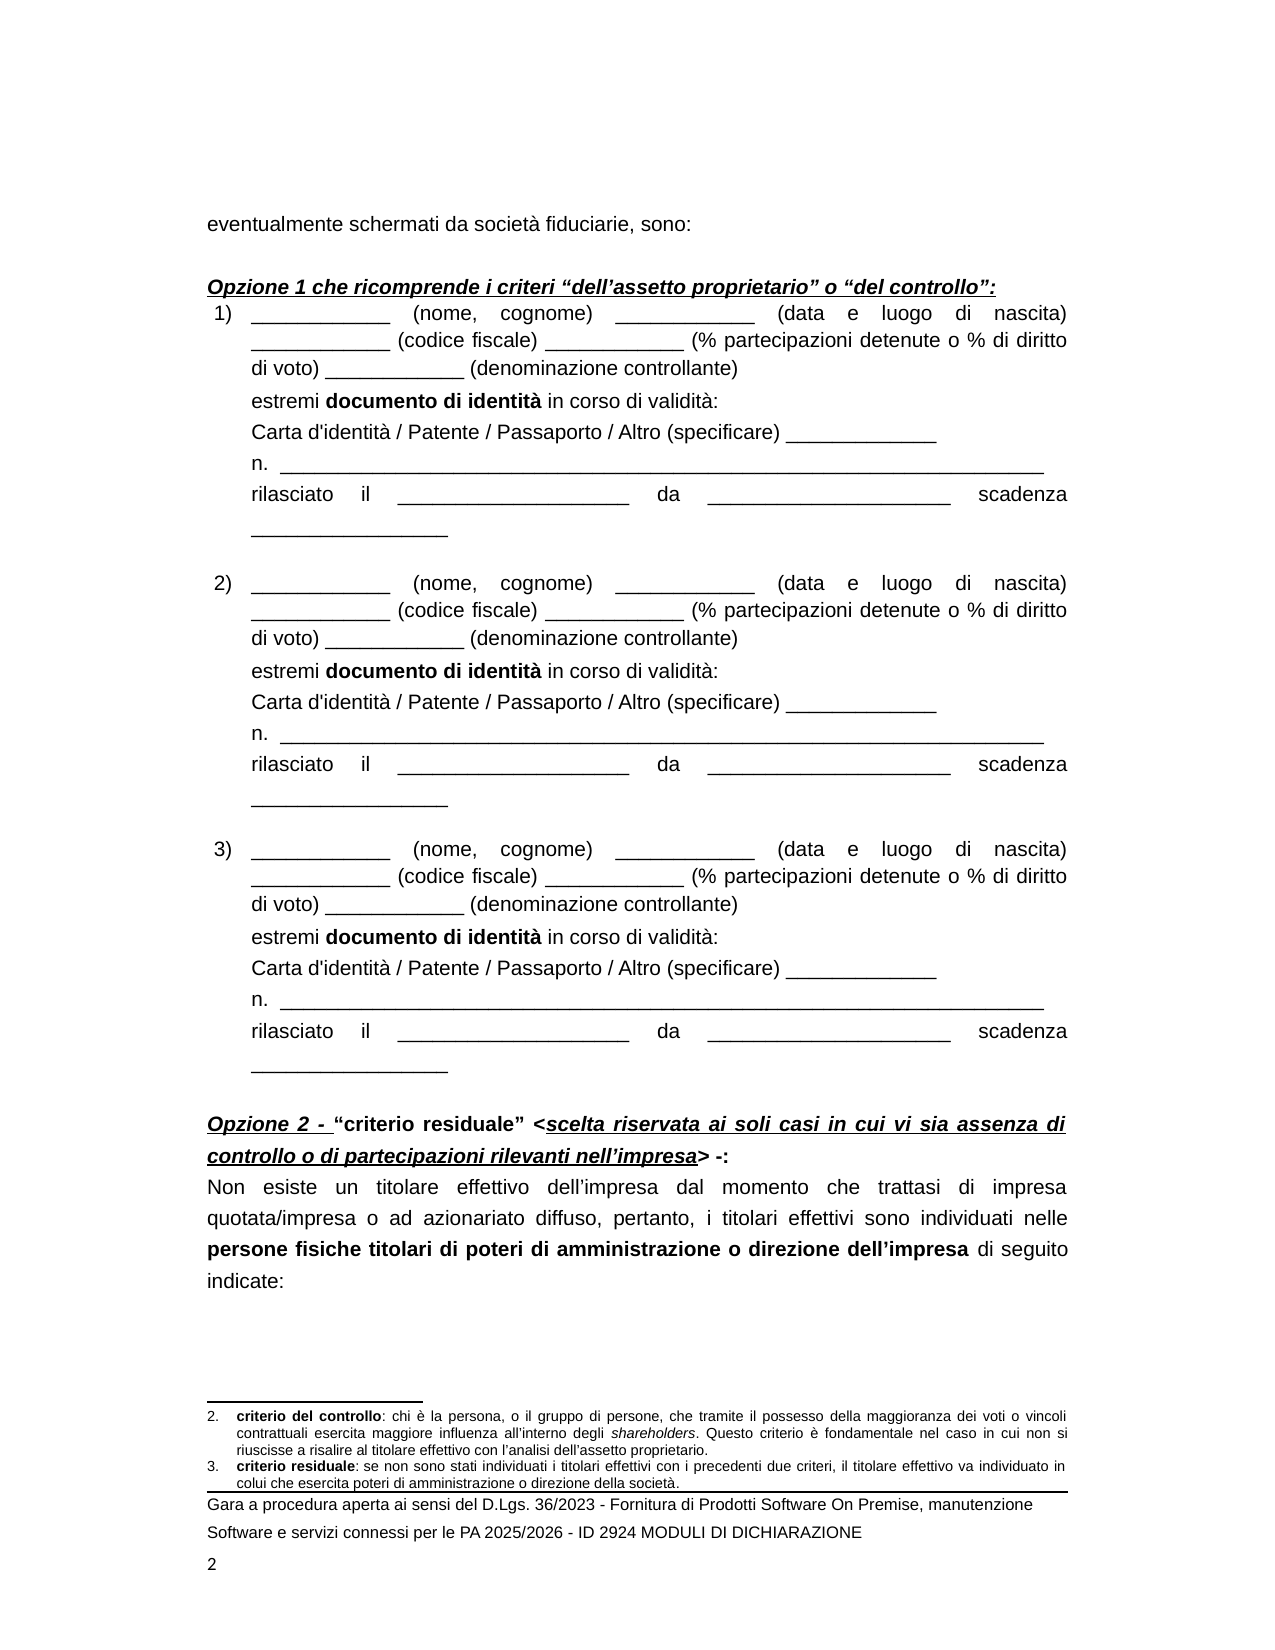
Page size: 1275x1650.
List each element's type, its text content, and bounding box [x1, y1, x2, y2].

text rilasciato il ____________________ da _____________________ scadenza _________________ [251, 477, 1068, 539]
text Opzione 1 che ricomprende i criteri “dell’assetto proprietario” o “del controllo”: [207, 269, 1068, 301]
text n. __________________________________________________________________ [251, 446, 1068, 477]
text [207, 207, 1068, 238]
text rilasciato il ____________________ da _____________________ scadenza _________________ [251, 1013, 1068, 1076]
text estremi documento di identità in corso di validità: [251, 653, 1068, 684]
text rilasciato il ____________________ da _____________________ scadenza _________________ [251, 747, 1068, 809]
text n. __________________________________________________________________ [251, 982, 1068, 1013]
text Carta d'identità / Patente / Passaporto / Altro (specificare) _____________ [251, 414, 1068, 446]
list ____________ (nome, cognome) ____________ (data e luogo di nascita) ____________ (codice fiscale) ____________ (% partecipazioni detenute o % di diritto di voto) ____________ (denominazione controllante) [214, 571, 1068, 649]
list ____________ (nome, cognome) ____________ (data e luogo di nascita) ____________ (codice fiscale) ____________ (% partecipazioni detenute o % di diritto di voto) ____________ (denominazione controllante) [214, 301, 1068, 379]
text estremi documento di identità in corso di validità: [251, 383, 1068, 414]
text Opzione 2 - “criterio residuale” <scelta riservata ai soli casi in cui vi sia assenza di controllo o di partecipazioni rilevanti nell’impresa> -: [207, 1107, 1068, 1169]
text Non esiste un titolare effettivo dell’impresa dal momento che trattasi di impresa quotata/impresa o ad azionariato diffuso, pertanto, i titolari effettivi sono individuati nelle persone fisiche titolari di poteri di amministrazione o direzione dell’impresa di seguito indicate: [207, 1169, 1068, 1294]
text Carta d'identità / Patente / Passaporto / Altro (specificare) _____________ [251, 684, 1068, 716]
text estremi documento di identità in corso di validità: [251, 919, 1068, 951]
list ____________ (nome, cognome) ____________ (data e luogo di nascita) ____________ (codice fiscale) ____________ (% partecipazioni detenute o % di diritto di voto) ____________ (denominazione controllante) [214, 837, 1068, 916]
text Carta d'identità / Patente / Passaporto / Altro (specificare) _____________ [251, 951, 1068, 982]
text n. __________________________________________________________________ [251, 716, 1068, 747]
